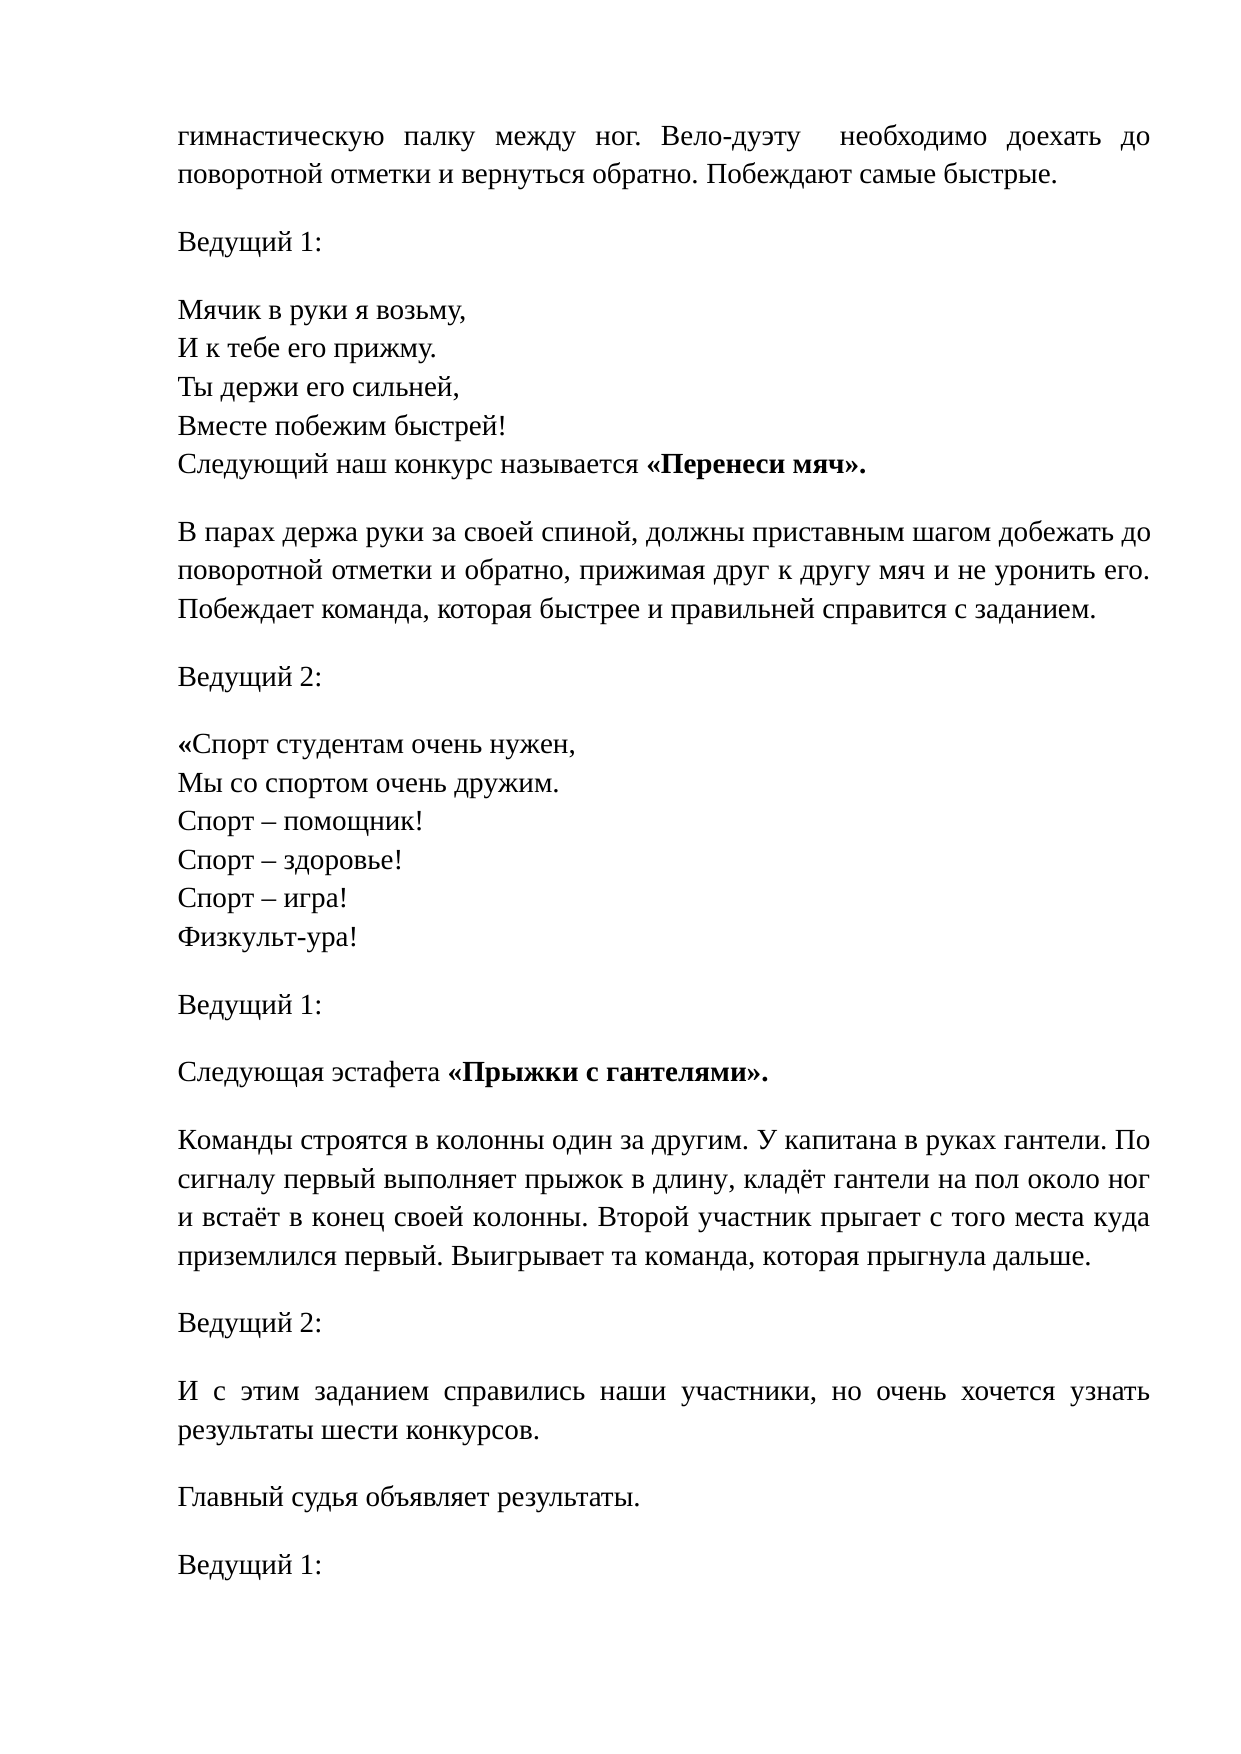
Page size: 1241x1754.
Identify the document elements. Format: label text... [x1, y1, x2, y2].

text Ведущий 2: [177, 1306, 1152, 1339]
text Ты держи его сильней, [177, 369, 1152, 403]
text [177, 118, 1152, 190]
text Ведущий 1: [177, 1547, 1152, 1581]
text Спорт – игра! [177, 881, 1152, 914]
text Вместе побежим быстрей! [177, 408, 1152, 441]
text Ведущий 1: [177, 987, 1152, 1020]
text И к тебе его прижму. [177, 331, 1152, 364]
text Следующий наш конкурс называется «Перенеси мяч». [177, 446, 1152, 480]
text И с этим заданием справились наши участники, но очень хочется узнать результаты шести конкурсов. [177, 1373, 1152, 1445]
text Главный судья объявляет результаты. [177, 1479, 1152, 1513]
text Ведущий 1: [177, 224, 1152, 258]
text Мы со спортом очень дружим. [177, 765, 1152, 798]
text Спорт – помощник! [177, 803, 1152, 837]
text В парах держа руки за своей спиной, должны приставным шагом добежать до поворотной отметки и обратно, прижимая друг к другу мяч и не уронить его. Побеждает команда, которая быстрее и правильней справится с заданием. [177, 514, 1152, 624]
text Ведущий 2: [177, 659, 1152, 692]
text Команды строятся в колонны один за другим. У капитана в руках гантели. По сигналу первый выполняет прыжок в длину, кладёт гантели на пол около ног и встаёт в конец своей колонны. Второй участник прыгает с того места куда приземлился первый. Выигрывает та команда, которая прыгнула дальше. [177, 1122, 1152, 1271]
text Следующая эстафета «Прыжки с гантелями». [177, 1054, 1152, 1088]
text Спорт – здоровье! [177, 842, 1152, 876]
text Мячик в руки я возьму, [177, 292, 1152, 326]
text Физкульт-ура! [177, 919, 1152, 953]
text «Спорт студентам очень нужен, [177, 726, 1152, 760]
